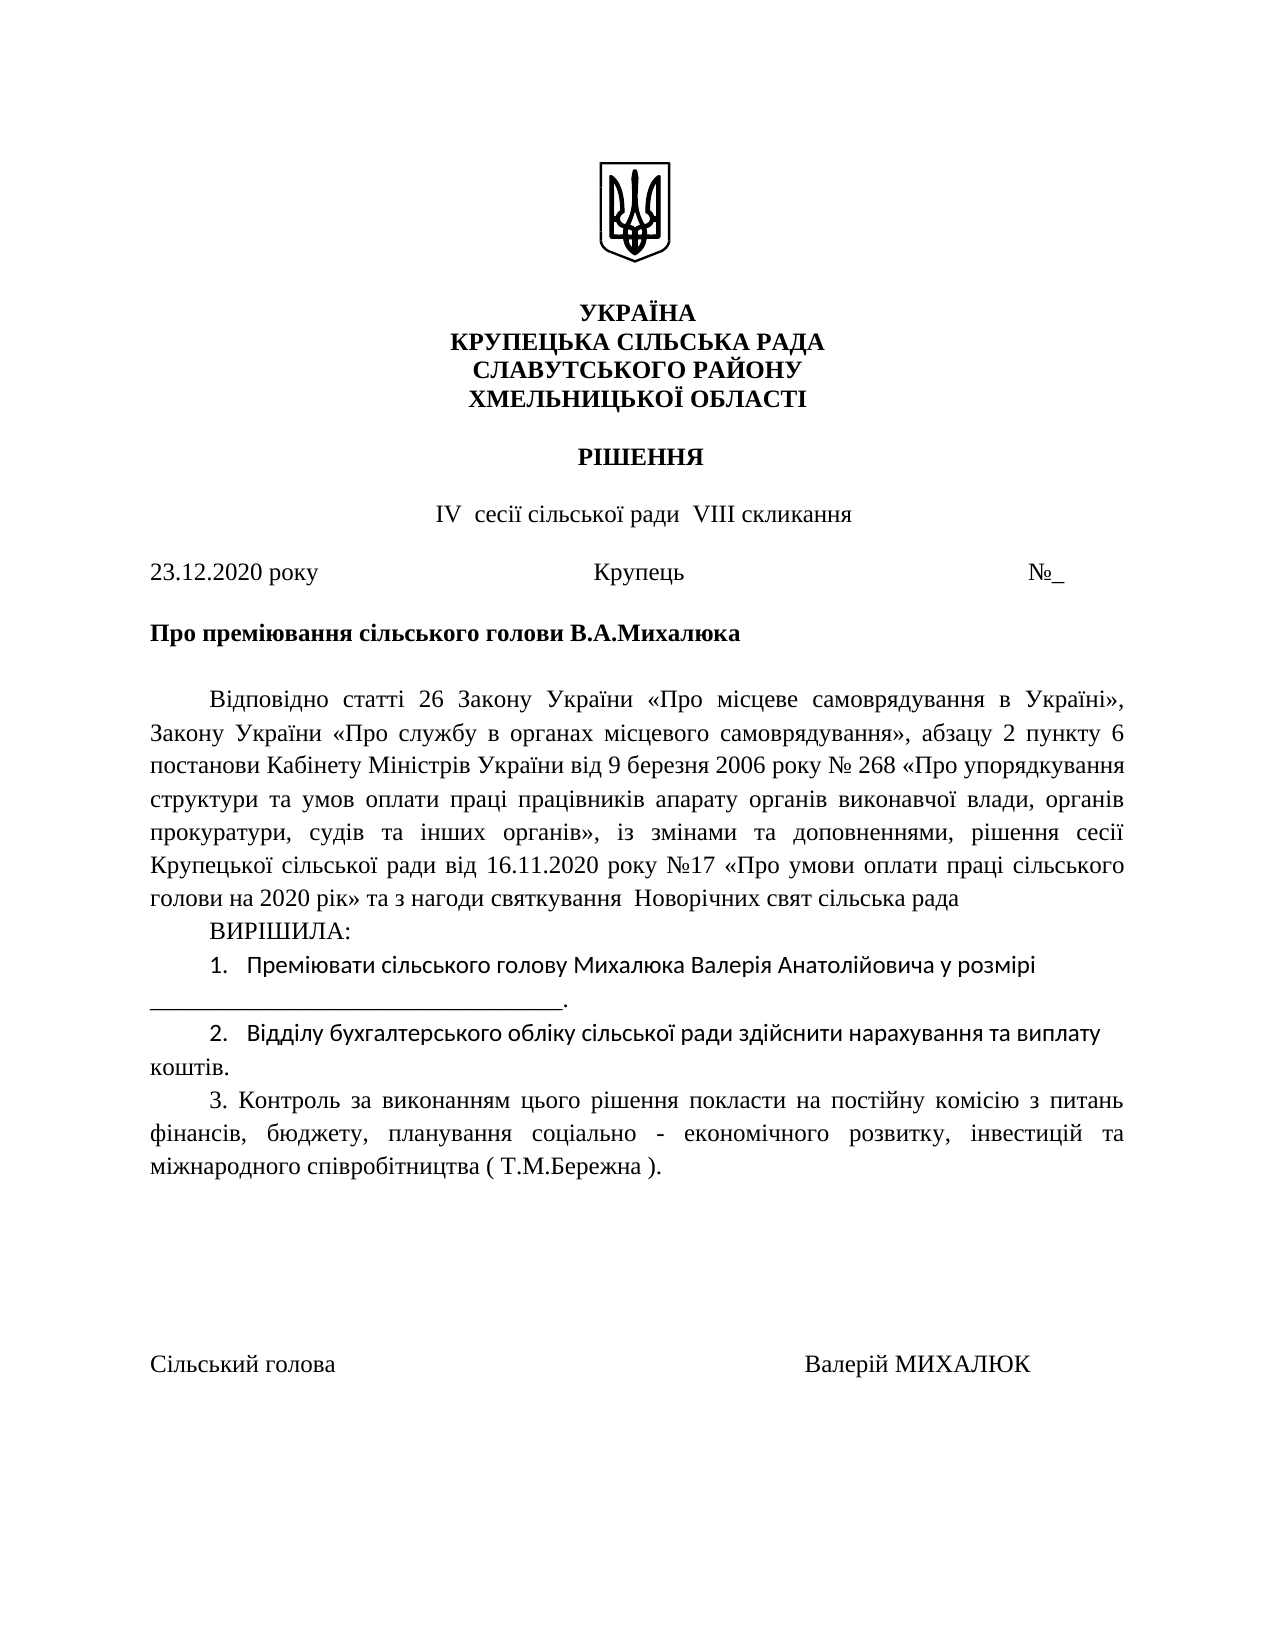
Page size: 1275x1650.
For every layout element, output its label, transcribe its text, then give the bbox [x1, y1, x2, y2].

text Про преміювання сільського голови В.А.Михалюка [150, 618, 1125, 647]
text КРУПЕЦЬКА СІЛЬСЬКА РАДА [150, 327, 1125, 356]
list Преміювати сільського голову Михалюка Валерія Анатолійовича у розмірі [209, 949, 1125, 979]
text 3. Контроль за виконанням цього рішення покласти на постійну комісію з питань фінансів, бюджету, планування соціально - економічного розвитку, інвестицій та міжнародного співробітництва ( Т.М.Бережна ). [150, 1085, 1125, 1179]
text ІV сесії сільської ради VІІІ скликання [150, 499, 1125, 528]
text коштів. [150, 1052, 1125, 1081]
text ХМЕЛЬНИЦЬКОЇ ОБЛАСТІ [150, 384, 1125, 413]
text УКРАЇНА [150, 298, 1125, 327]
text _________________________________. [150, 984, 1125, 1012]
text РІШЕННЯ [150, 442, 1125, 471]
text 23.12.2020 року Крупець №_ [150, 557, 1125, 586]
text Сільський голова Валерій МИХАЛЮК [150, 1349, 1125, 1378]
list Відділу бухгалтерського обліку сільської ради здійснити нарахування та виплату [209, 1017, 1125, 1047]
text СЛАВУТСЬКОГО РАЙОНУ [150, 356, 1125, 384]
text Відповідно статті 26 Закону України «Про місцеве самоврядування в Україні», Закону України «Про службу в органах місцевого самоврядування», абзацу 2 пункту 6 постанови Кабінету Міністрів України від 9 березня 2006 року № 268 «Про упорядкування структури та умов оплати праці працівників апарату органів виконавчої влади, органів прокуратури, судів та інших органів», із змінами та доповненнями, рішення сесії Крупецької сільської ради від 16.11.2020 року №17 «Про умови оплати праці сільського голови на 2020 рік» та з нагоди святкування Новорічних свят сільська рада [150, 684, 1125, 911]
text ВИРІШИЛА: [150, 916, 1125, 944]
